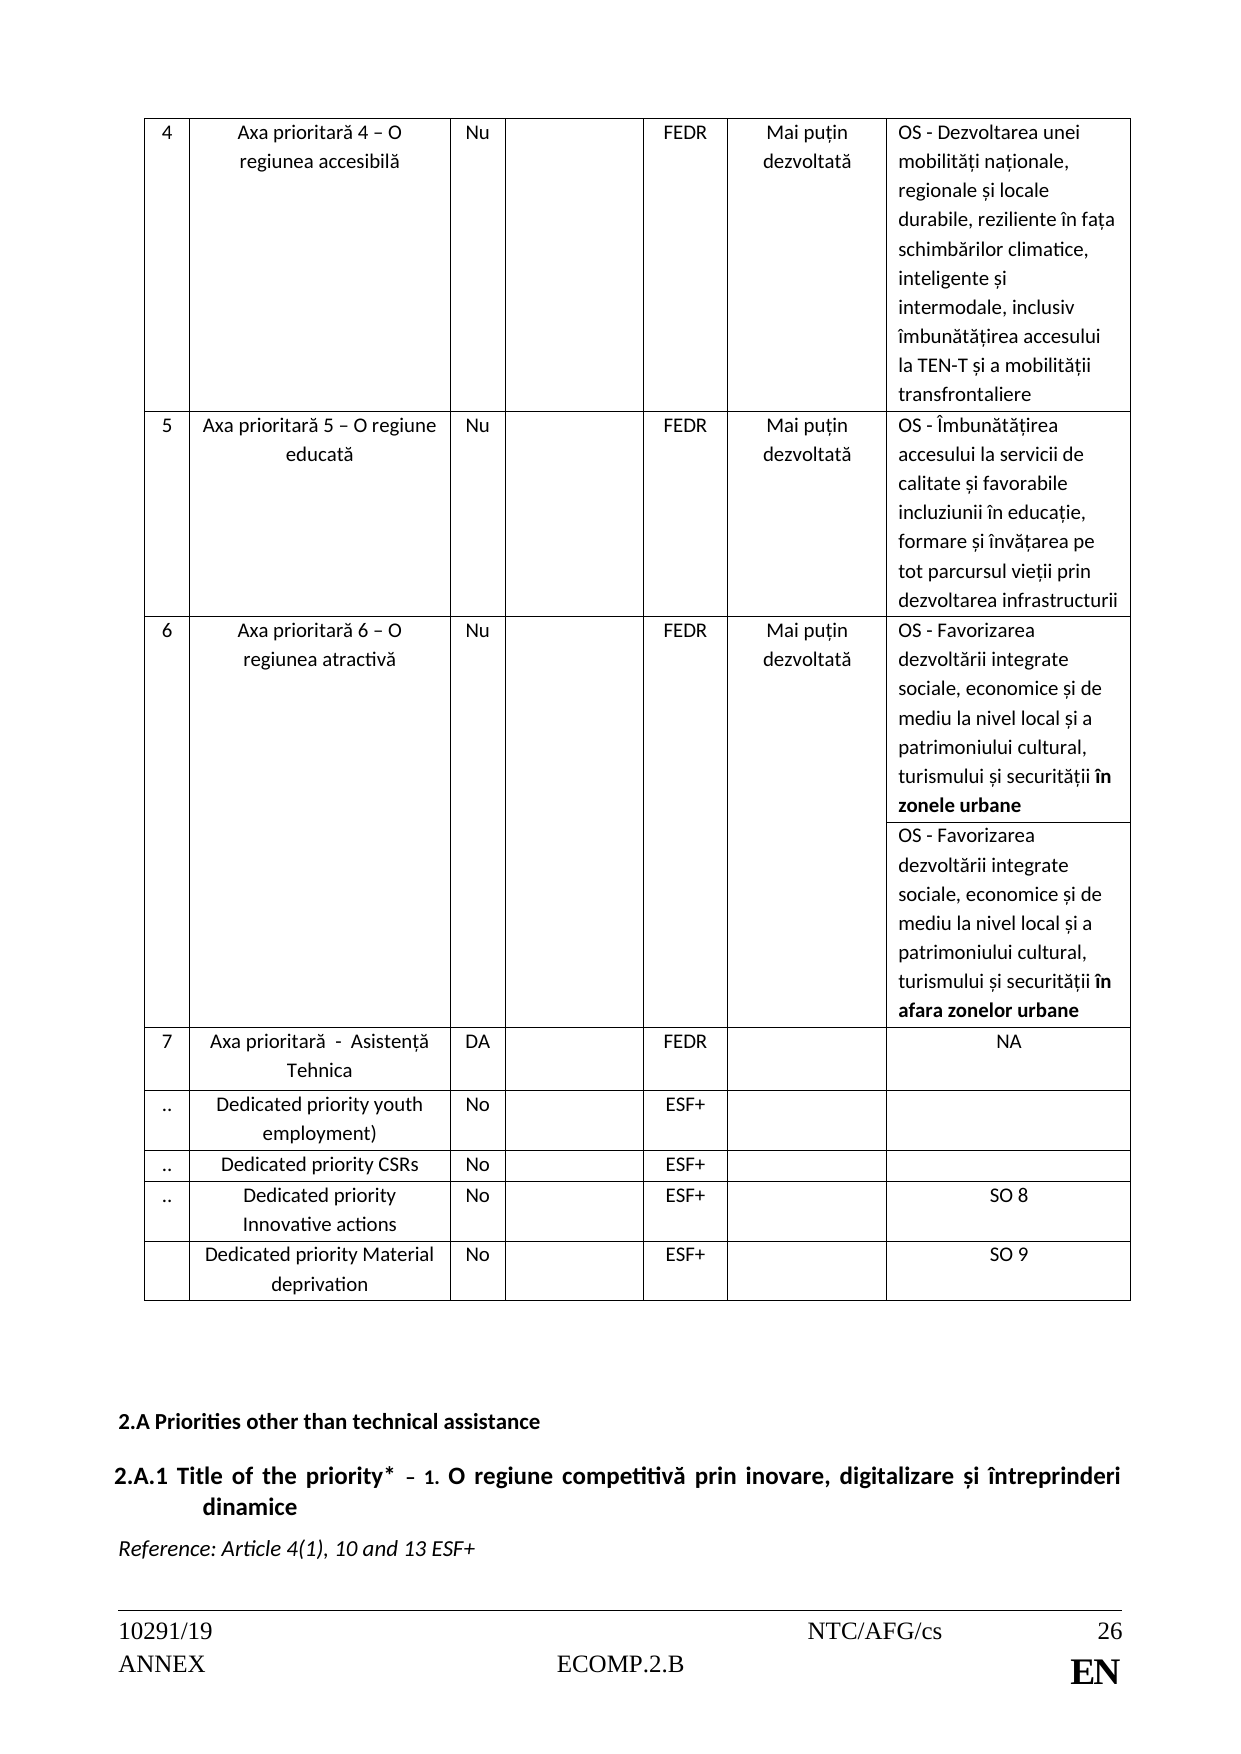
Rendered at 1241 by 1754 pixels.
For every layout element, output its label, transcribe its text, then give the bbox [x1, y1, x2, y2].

text Reference: Article 4(1), 10 and 13 ESF+ [118, 1534, 1122, 1562]
table_cell Axa prioritară 4 – O regiunea accesibilă [190, 119, 450, 411]
table_cell FEDR [644, 119, 727, 411]
table_cell SO 8 [887, 1182, 1130, 1241]
table_cell Axa prioritară 5 – O regiune educată [190, 412, 450, 616]
table_cell Nu [451, 119, 505, 411]
table_cell OS - Îmbunătățirea accesului la servicii de calitate și favorabile incluziunii în educație, formare și învățarea pe tot parcursul vieții prin dezvoltarea infrastructurii [887, 412, 1130, 616]
table_cell Dedicated priority Material deprivation [190, 1242, 450, 1300]
table_cell [145, 1242, 189, 1300]
table_cell 4 [145, 119, 189, 411]
table_cell [506, 1028, 643, 1090]
table_cell .. [145, 1151, 189, 1181]
table_cell [728, 1028, 886, 1090]
table_cell [506, 1091, 643, 1150]
table_cell Dedicated priority Innovative actions [190, 1182, 450, 1241]
table_cell Axa prioritară 6 – O regiunea atractivă [190, 617, 450, 1027]
table_cell SO 9 [887, 1242, 1130, 1300]
table_cell [506, 1242, 643, 1300]
table_cell [728, 1242, 886, 1300]
table_cell Axa prioritară - Asistență Tehnica [190, 1028, 450, 1090]
table_cell [506, 617, 643, 1027]
table_cell [887, 1091, 1130, 1150]
table_cell 6 [145, 617, 189, 1027]
table_cell [506, 119, 643, 411]
table_cell .. [145, 1091, 189, 1150]
table_cell Nu [451, 617, 505, 1027]
table_cell FEDR [644, 412, 727, 616]
table_cell [887, 1151, 1130, 1181]
table_cell No [451, 1242, 505, 1300]
table_cell OS - Favorizarea dezvoltării integrate sociale, economice și de mediu la nivel local și a patrimoniului cultural, turismului și securității în afara zonelor urbane [887, 823, 1130, 1027]
table_cell Mai puțin dezvoltată [728, 617, 886, 1027]
table_cell [506, 1182, 643, 1241]
table_cell DA [451, 1028, 505, 1090]
table_cell Dedicated priority CSRs [190, 1151, 450, 1181]
table_cell OS - Favorizarea dezvoltării integrate sociale, economice și de mediu la nivel local și a patrimoniului cultural, turismului și securității în zonele urbane [887, 617, 1130, 822]
table_cell ESF+ [644, 1151, 727, 1181]
table_cell ESF+ [644, 1091, 727, 1150]
table_cell 5 [145, 412, 189, 616]
table_cell [728, 1182, 886, 1241]
table_cell No [451, 1151, 505, 1181]
table_cell Nu [451, 412, 505, 616]
table_cell .. [145, 1182, 189, 1241]
table_cell [728, 1151, 886, 1181]
table_cell FEDR [644, 1028, 727, 1090]
table_cell No [451, 1091, 505, 1150]
text 2.A Priorities other than technical assistance [118, 1407, 1122, 1435]
table_cell ESF+ [644, 1242, 727, 1300]
table_cell NA [887, 1028, 1130, 1090]
table_cell [506, 412, 643, 616]
table_cell ESF+ [644, 1182, 727, 1241]
table_cell OS - Dezvoltarea unei mobilități naționale, regionale și locale durabile, reziliente în fața schimbărilor climatice, inteligente și intermodale, inclusiv îmbunătățirea accesului la TEN-T și a mobilității transfrontaliere [887, 119, 1130, 411]
table_cell [728, 1091, 886, 1150]
table_cell Mai puțin dezvoltată [728, 412, 886, 616]
subtitle 2.A.1 Title of the priority* – 1. O regiune competitivă prin inovare, digitalizare și întreprinderi dinamice [114, 1460, 1122, 1521]
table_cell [728, 119, 886, 411]
table_cell [506, 1151, 643, 1181]
table_cell No [451, 1182, 505, 1241]
table_cell Dedicated priority youth employment) [190, 1091, 450, 1150]
table_cell FEDR [644, 617, 727, 1027]
table_cell 7 [145, 1028, 189, 1090]
